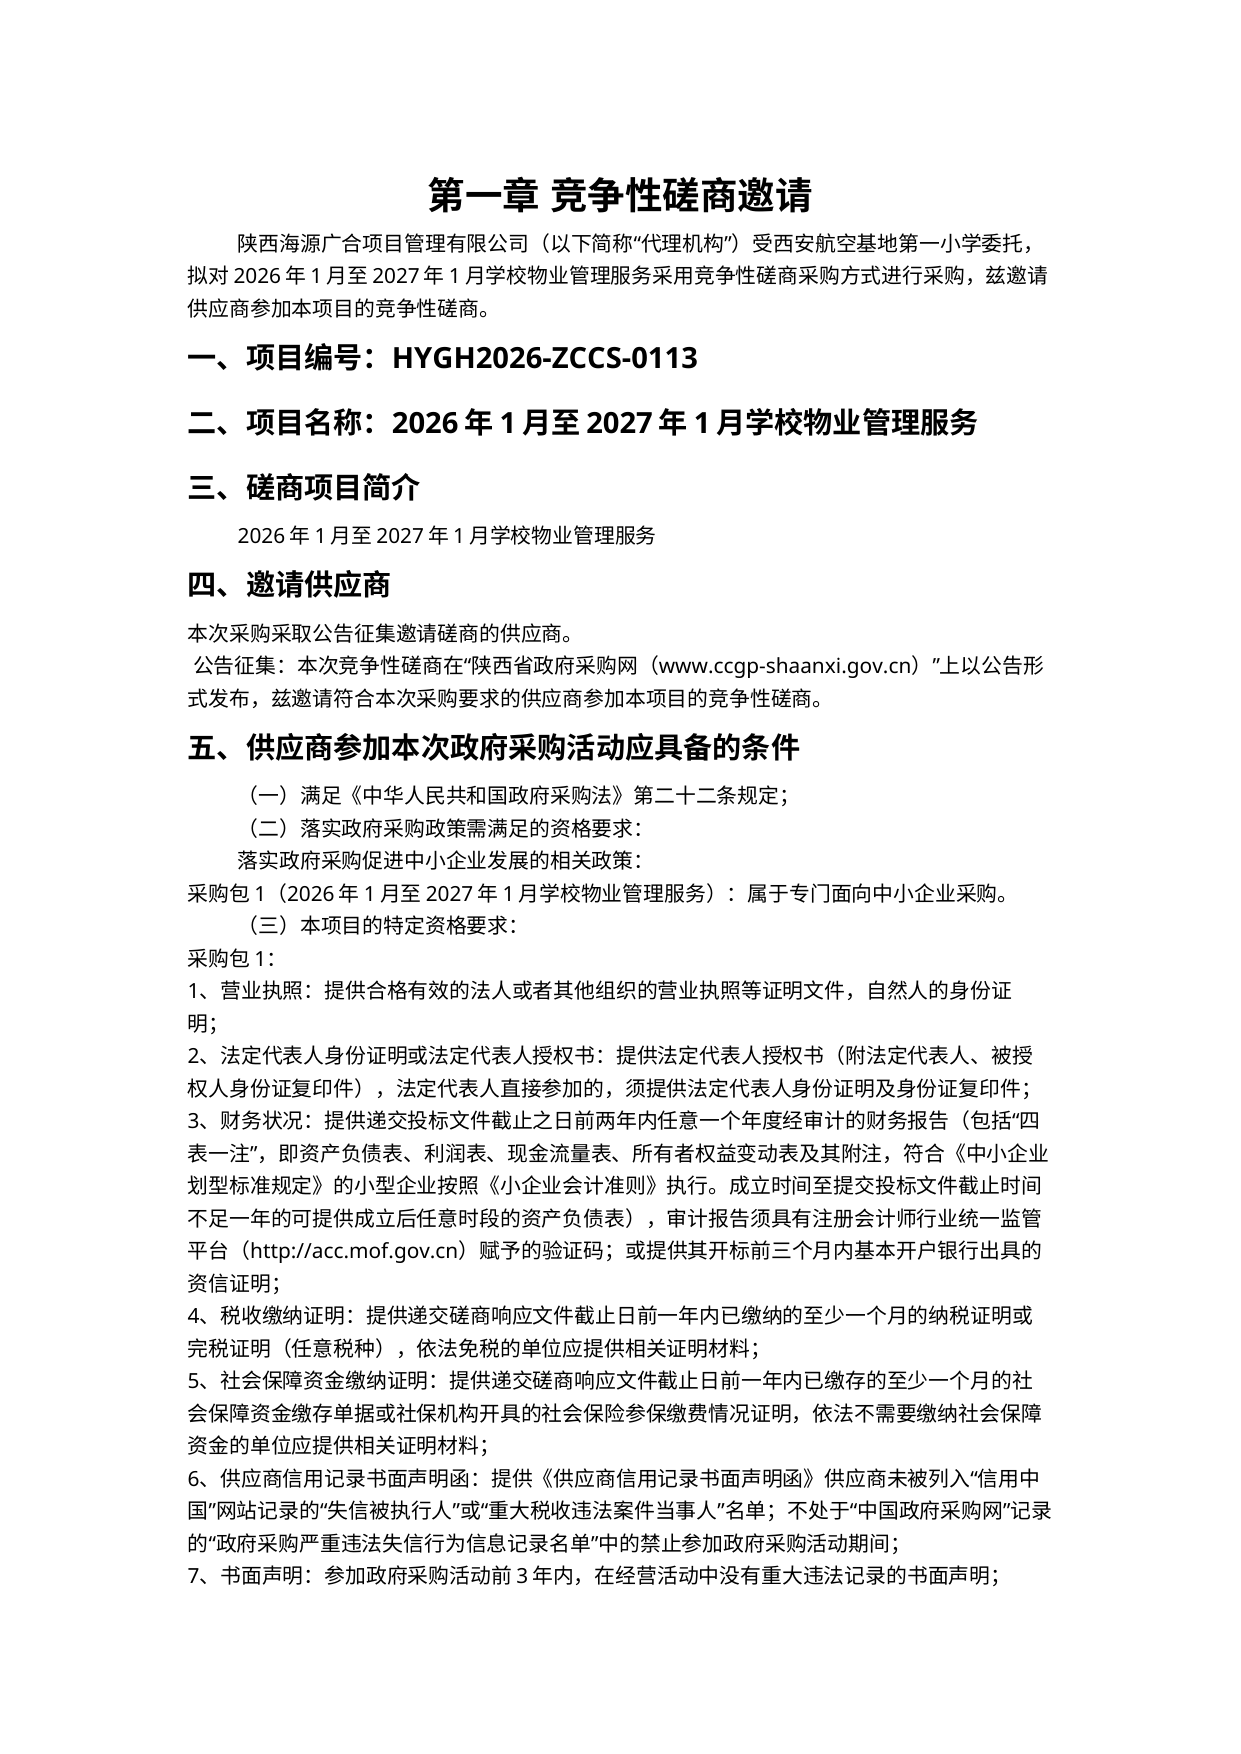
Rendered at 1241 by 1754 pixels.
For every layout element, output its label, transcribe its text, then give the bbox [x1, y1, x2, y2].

text 公告征集：本次竞争性磋商在“陕西省政府采购网（www.ccgp-shaanxi.gov.cn）”上以公告形式发布，兹邀请符合本次采购要求的供应商参加本项目的竞争性磋商。 [187, 649, 1053, 714]
text 2026年1月至2027年1月学校物业管理服务 [187, 519, 1053, 552]
text 四、邀请供应商 [187, 552, 1053, 617]
text 6、供应商信用记录书面声明函：提供《供应商信用记录书面声明函》供应商未被列入“信用中国”网站记录的“失信被执行人”或“重大税收违法案件当事人”名单；不处于“中国政府采购网”记录的“政府采购严重违法失信行为信息记录名单”中的禁止参加政府采购活动期间； [187, 1462, 1053, 1559]
text 一、项目编号：HYGH2026-ZCCS-0113 [187, 324, 1053, 389]
text 1、营业执照：提供合格有效的法人或者其他组织的营业执照等证明文件，自然人的身份证明； [187, 974, 1053, 1039]
text 二、项目名称：2026年1月至2027年1月学校物业管理服务 [187, 389, 1053, 454]
text 2、法定代表人身份证明或法定代表人授权书：提供法定代表人授权书（附法定代表人、被授权人身份证复印件），法定代表人直接参加的，须提供法定代表人身份证明及身份证复印件； [187, 1039, 1053, 1104]
text 3、财务状况：提供递交投标文件截止之日前两年内任意一个年度经审计的财务报告（包括“四表一注”，即资产负债表、利润表、现金流量表、所有者权益变动表及其附注，符合《中小企业划型标准规定》的小型企业按照《小企业会计准则》执行。成立时间至提交投标文件截止时间不足一年的可提供成立后任意时段的资产负债表），审计报告须具有注册会计师行业统一监管平台（http://acc.mof.gov.cn）赋予的验证码；或提供其开标前三个月内基本开户银行出具的资信证明； [187, 1104, 1053, 1299]
text （三）本项目的特定资格要求： [187, 909, 1053, 942]
text （一）满足《中华人民共和国政府采购法》第二十二条规定； [187, 779, 1053, 812]
text 三、磋商项目简介 [187, 454, 1053, 519]
text 五、供应商参加本次政府采购活动应具备的条件 [187, 714, 1053, 779]
text 采购包1（2026年1月至2027年1月学校物业管理服务）：属于专门面向中小企业采购。 [187, 877, 1053, 909]
text 第一章 竞争性磋商邀请 [187, 162, 1053, 227]
text 采购包1： [187, 942, 1053, 974]
text 落实政府采购促进中小企业发展的相关政策： [187, 844, 1053, 877]
text 5、社会保障资金缴纳证明：提供递交磋商响应文件截止日前一年内已缴存的至少一个月的社会保障资金缴存单据或社保机构开具的社会保险参保缴费情况证明，依法不需要缴纳社会保障资金的单位应提供相关证明材料； [187, 1364, 1053, 1462]
text （二）落实政府采购政策需满足的资格要求： [187, 812, 1053, 844]
text 本次采购采取公告征集邀请磋商的供应商。 [187, 617, 1053, 649]
text 7、书面声明：参加政府采购活动前3年内，在经营活动中没有重大违法记录的书面声明； [187, 1559, 1053, 1592]
text 4、税收缴纳证明：提供递交磋商响应文件截止日前一年内已缴纳的至少一个月的纳税证明或完税证明（任意税种），依法免税的单位应提供相关证明材料； [187, 1299, 1053, 1364]
text 陕西海源广合项目管理有限公司（以下简称“代理机构”）受西安航空基地第一小学委托，拟对2026年1月至2027年1月学校物业管理服务采用竞争性磋商采购方式进行采购，兹邀请供应商参加本项目的竞争性磋商。 [187, 227, 1053, 324]
